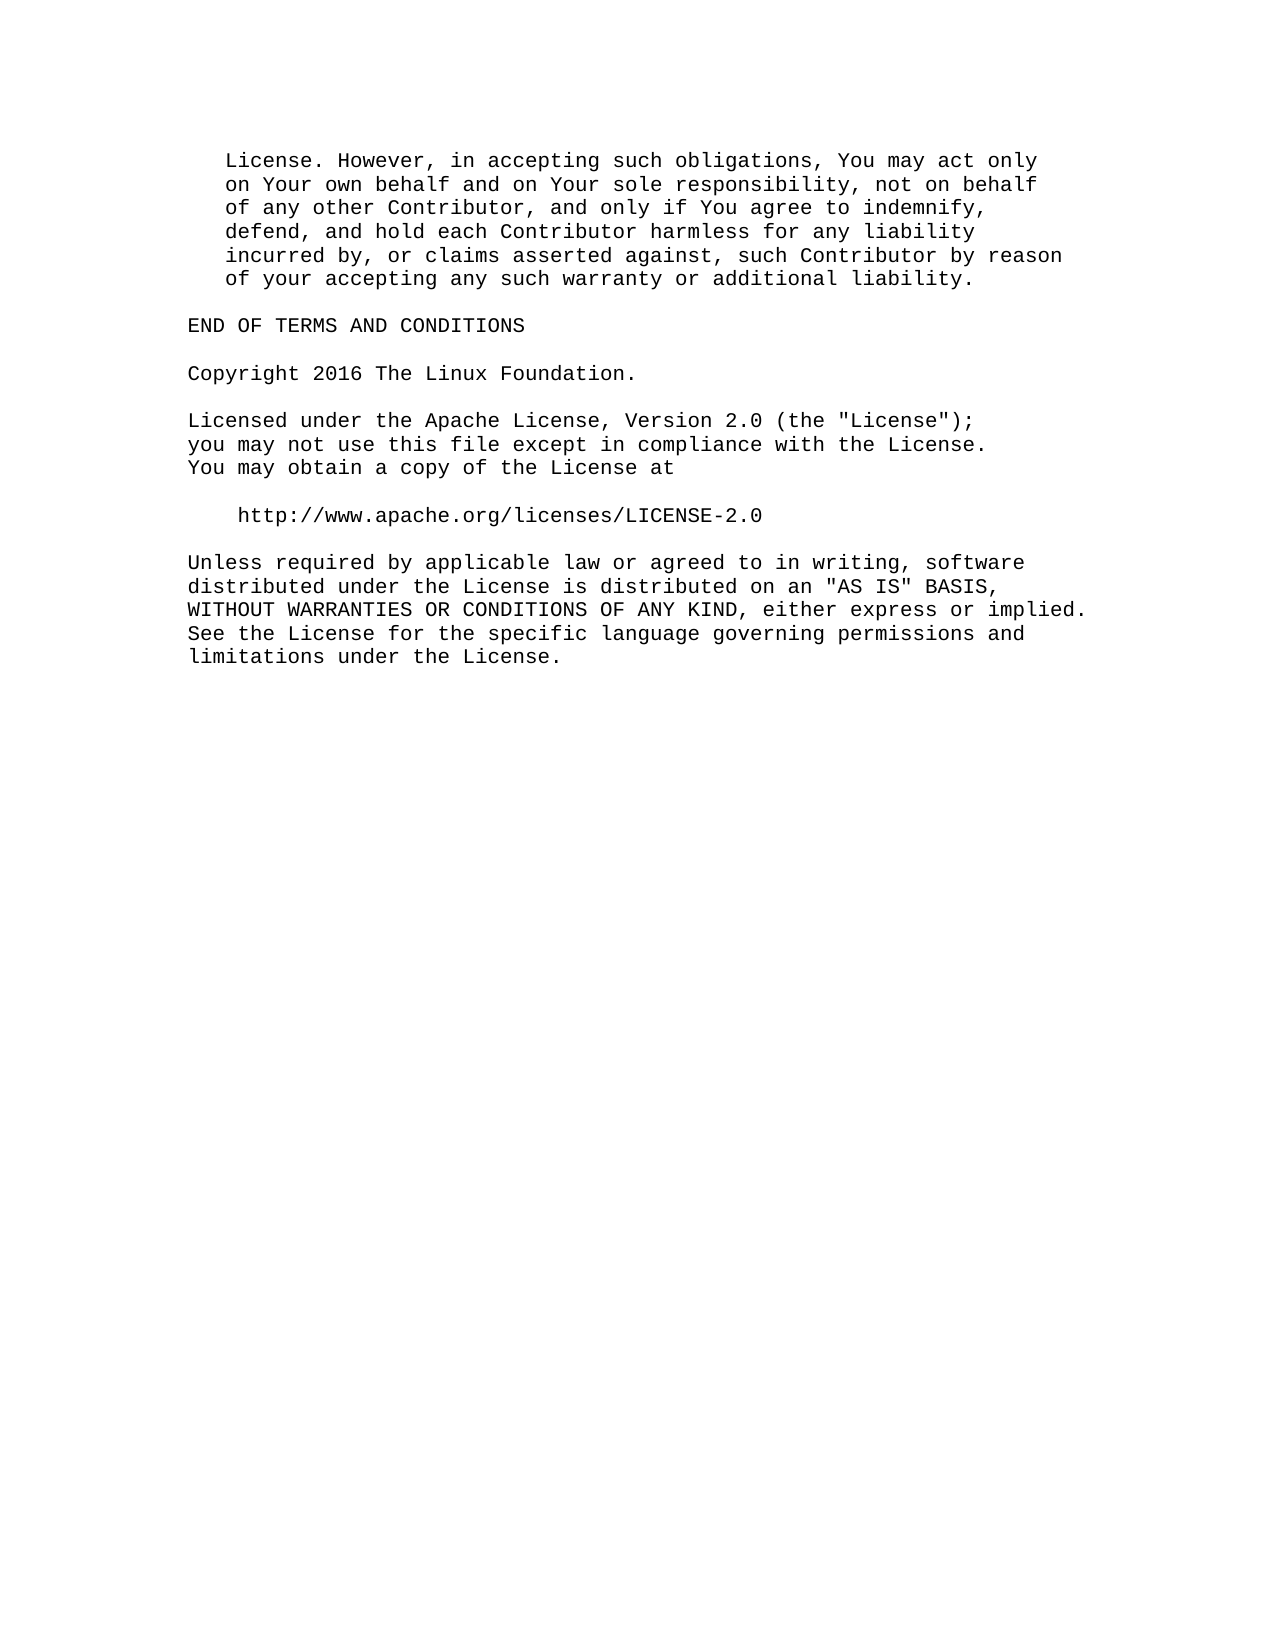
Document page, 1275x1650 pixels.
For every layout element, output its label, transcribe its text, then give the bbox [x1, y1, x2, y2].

text of any other Contributor, and only if You agree to indemnify, [150, 197, 1125, 221]
text limitations under the License. [150, 647, 1125, 670]
text you may not use this file except in compliance with the License. [150, 434, 1125, 457]
text defend, and hold each Contributor harmless for any liability [150, 221, 1125, 244]
text Licensed under the Apache License, Version 2.0 (the "License"); [150, 410, 1125, 434]
text incurred by, or claims asserted against, such Contributor by reason [150, 244, 1125, 268]
text http://www.apache.org/licenses/LICENSE-2.0 [150, 505, 1125, 528]
text of your accepting any such warranty or additional liability. [150, 268, 1125, 292]
text See the License for the specific language governing permissions and [150, 623, 1125, 647]
text Copyright 2016 The Linux Foundation. [150, 363, 1125, 386]
text Unless required by applicable law or agreed to in writing, software [150, 552, 1125, 576]
text WITHOUT WARRANTIES OR CONDITIONS OF ANY KIND, either express or implied. [150, 599, 1125, 623]
text License. However, in accepting such obligations, You may act only [150, 150, 1125, 174]
text distributed under the License is distributed on an "AS IS" BASIS, [150, 576, 1125, 599]
text on Your own behalf and on Your sole responsibility, not on behalf [150, 174, 1125, 197]
text You may obtain a copy of the License at [150, 457, 1125, 481]
text END OF TERMS AND CONDITIONS [150, 316, 1125, 339]
